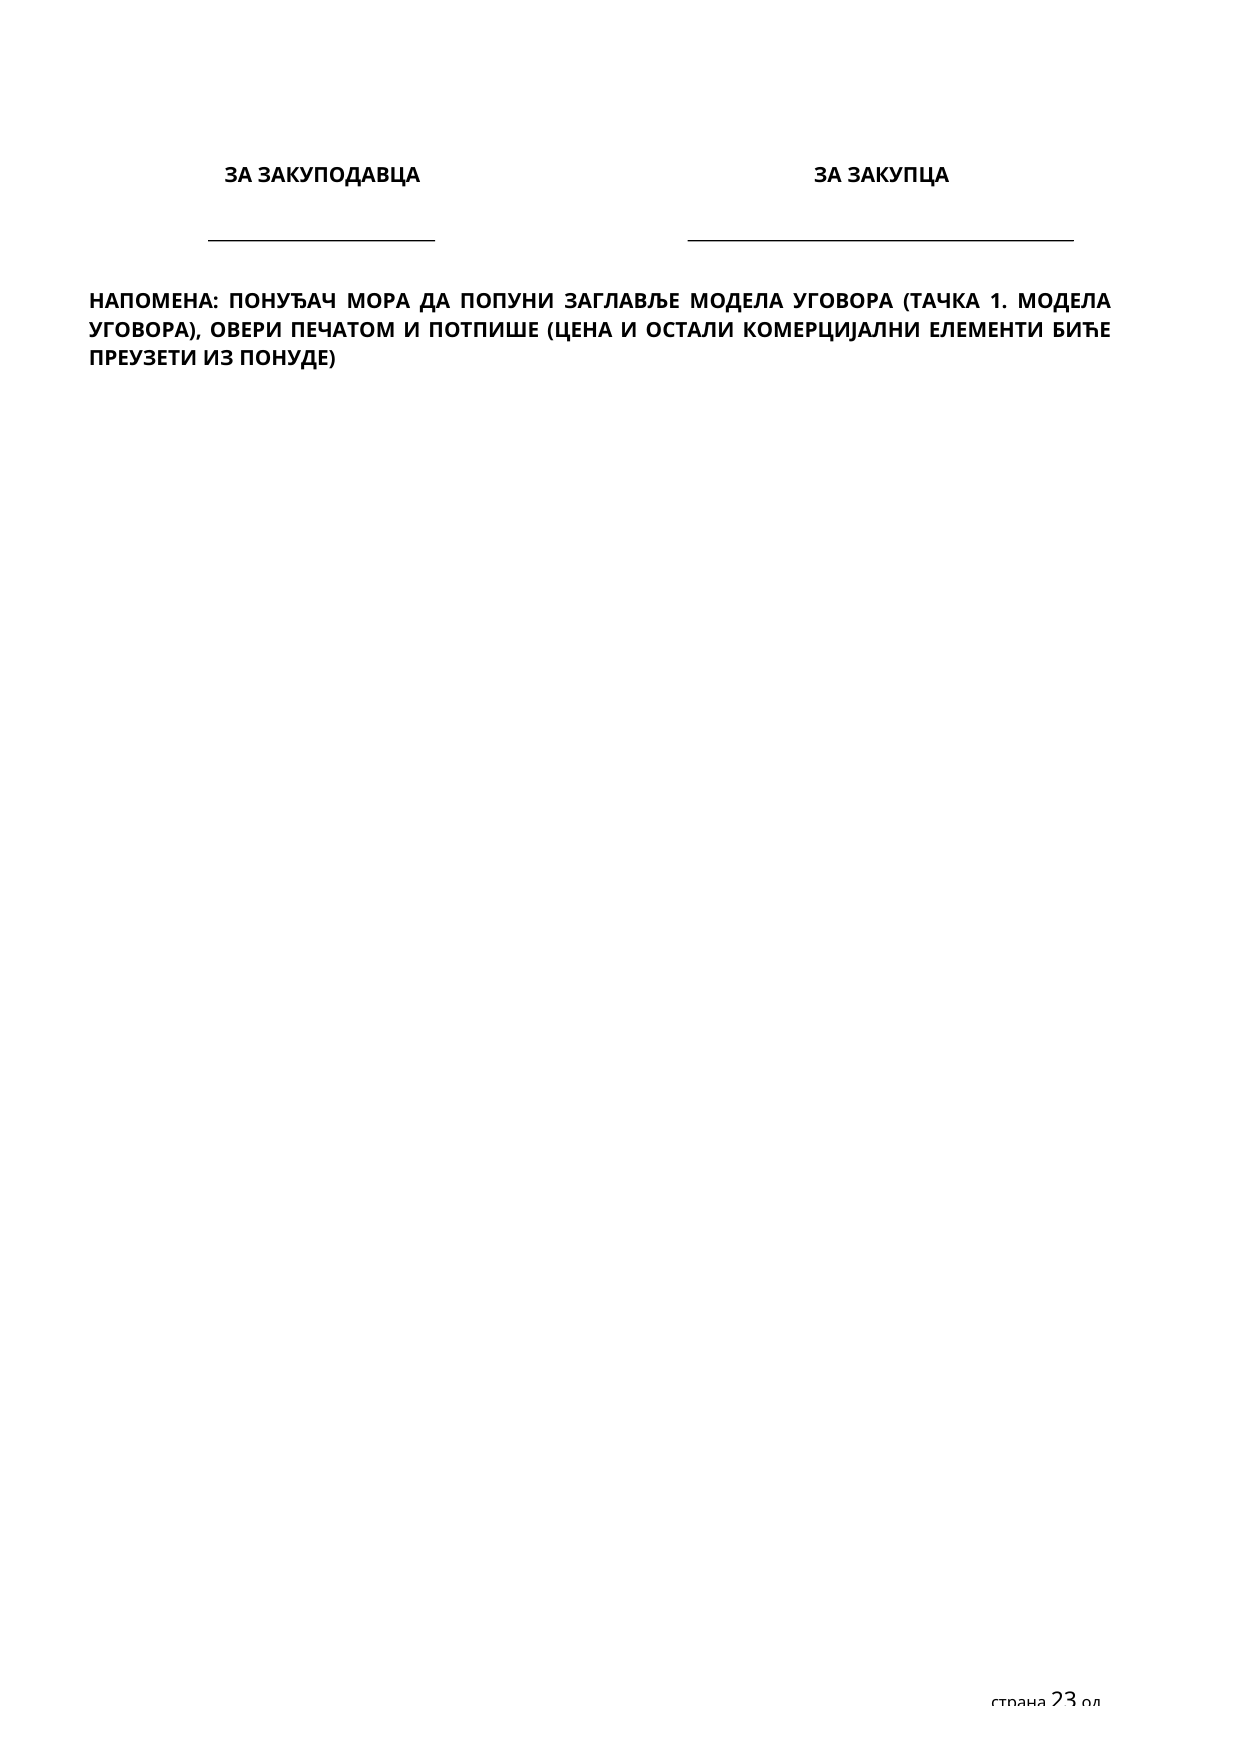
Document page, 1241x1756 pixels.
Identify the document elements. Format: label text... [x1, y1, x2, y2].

table_header ЗА ЗАКУПЦА [562, 162, 1095, 237]
table_header ЗА ЗАКУПОДАВЦА [188, 162, 562, 237]
subtitle НАПОМЕНА: ПОНУЂАЧ МОРА ДА ПОПУНИ ЗАГЛАВЉЕ МОДЕЛА УГОВОРА (ТАЧКА 1. МОДЕЛА УГОВОРА), ОВЕРИ ПЕЧАТОМ И ПОТПИШЕ (ЦЕНА И ОСТАЛИ КОМЕРЦИЈАЛНИ ЕЛЕМЕНТИ БИЋЕ ПРЕУЗЕТИ ИЗ ПОНУДЕ) [89, 287, 1112, 372]
